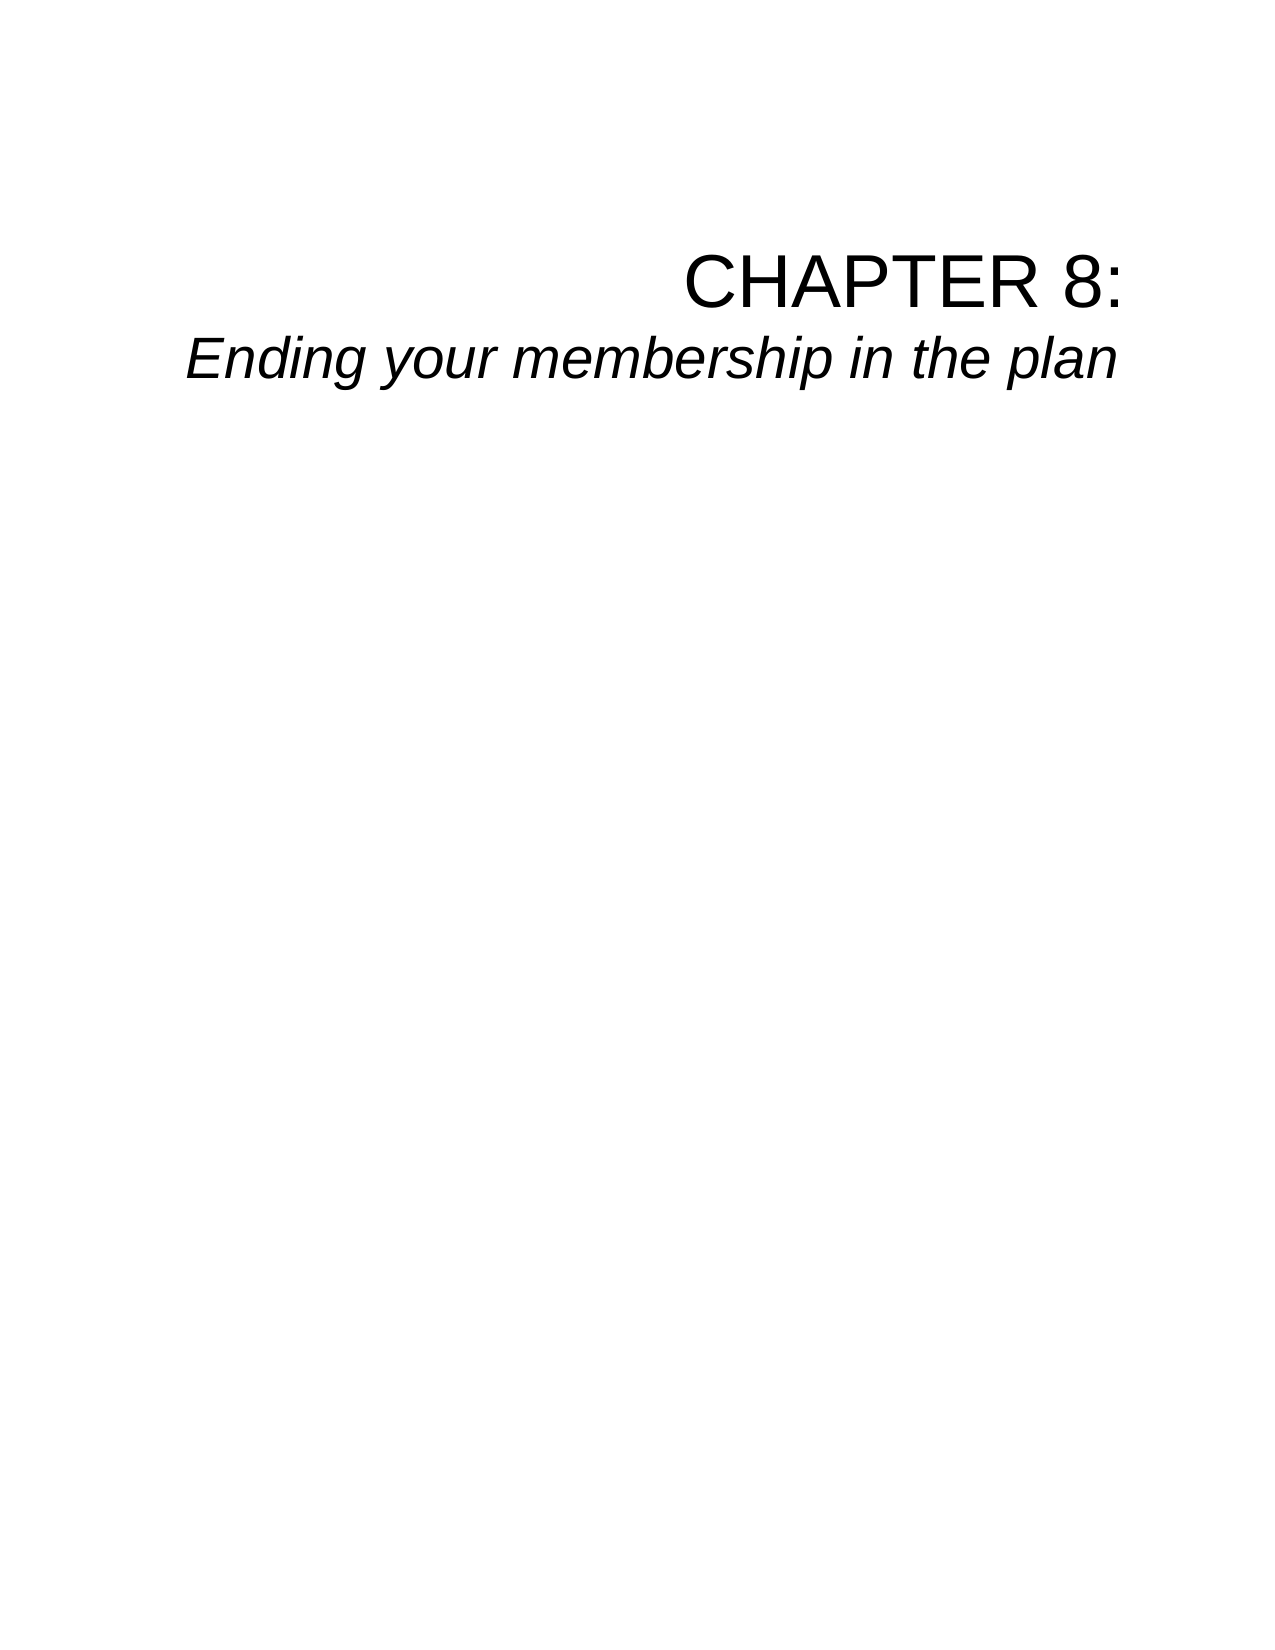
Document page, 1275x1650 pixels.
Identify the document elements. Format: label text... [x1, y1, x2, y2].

subtitle CHAPTER 8: Ending your membership in the plan [150, 237, 1125, 390]
